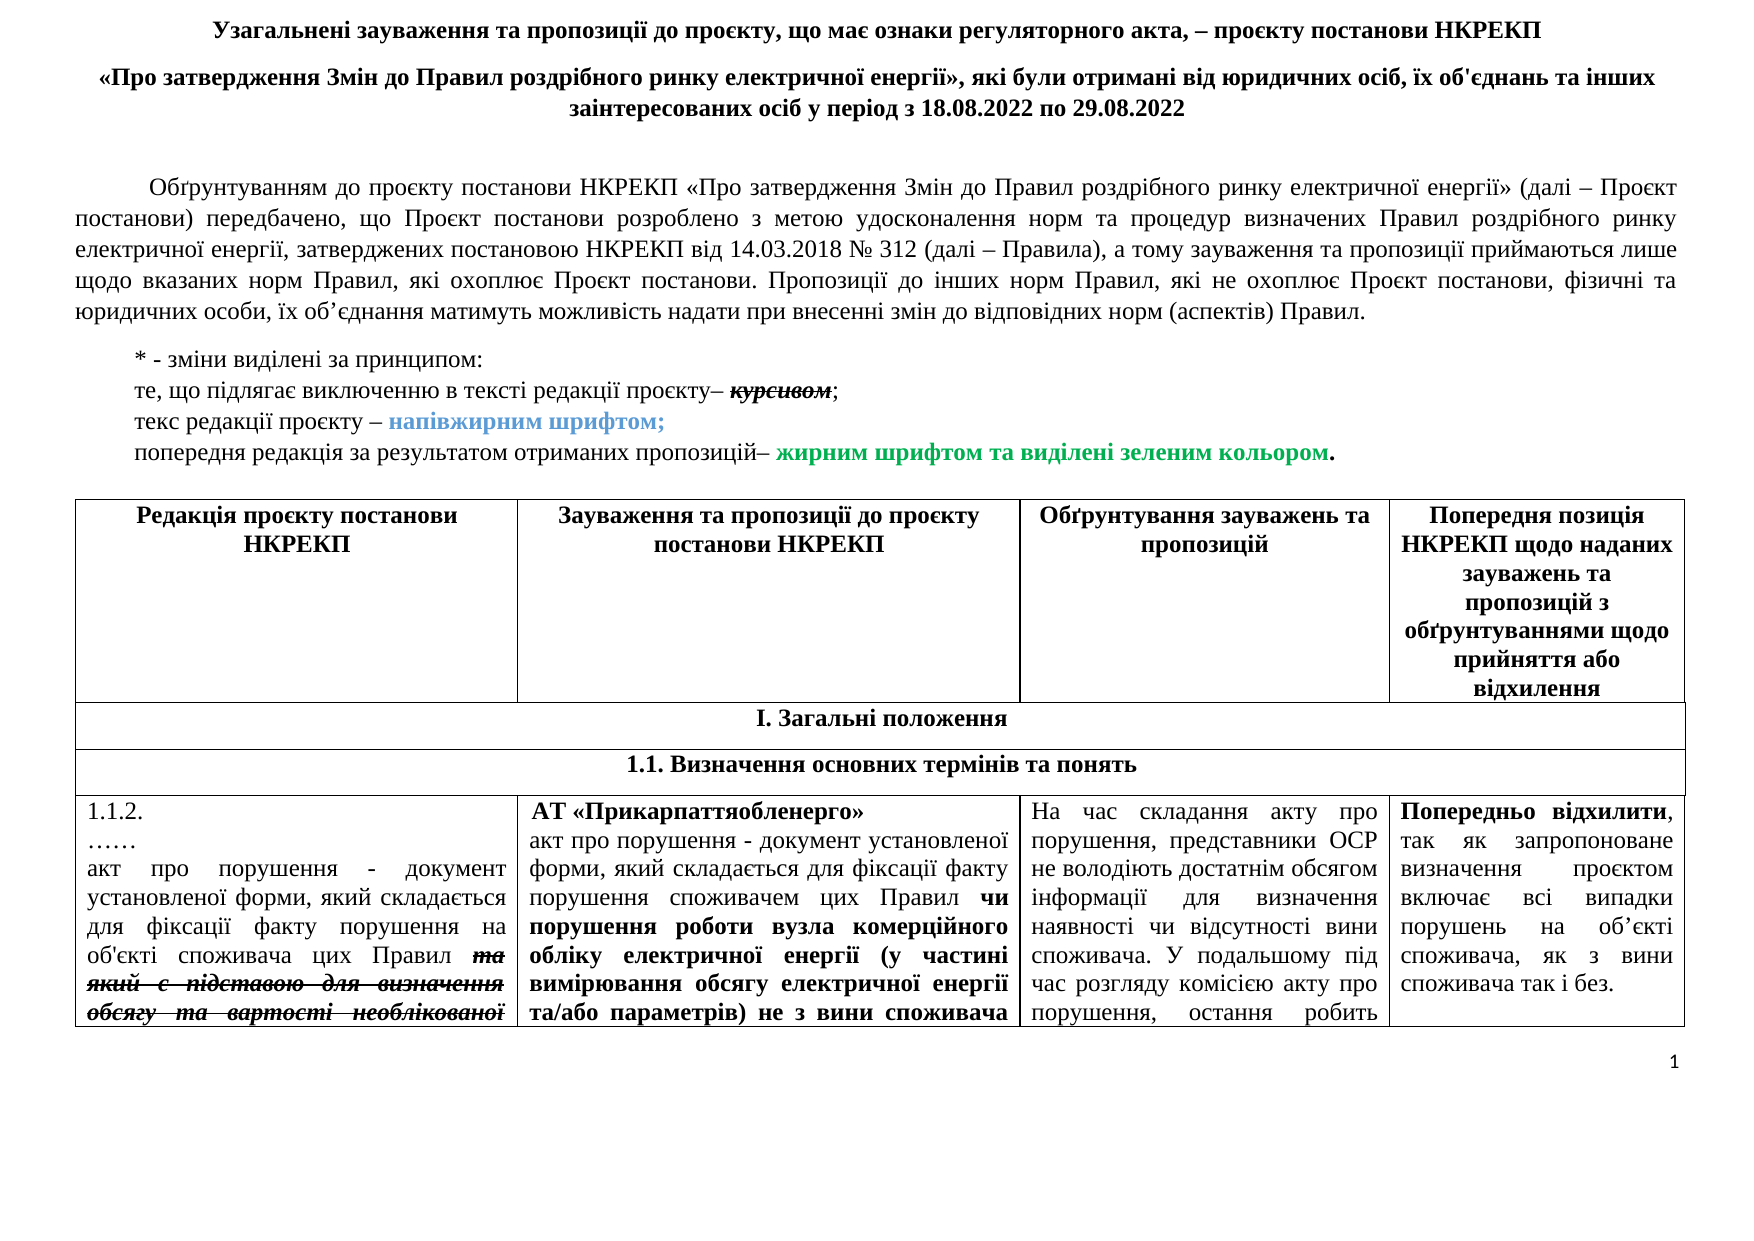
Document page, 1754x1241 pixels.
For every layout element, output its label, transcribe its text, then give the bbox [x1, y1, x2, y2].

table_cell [1390, 796, 1684, 1026]
text Обґрунтуванням до проєкту постанови НКРЕКП «Про затвердження Змін до Правил роздрібного ринку електричної енергії» (далі – Проєкт постанови) передбачено, що Проєкт постанови розроблено з метою удосконалення норм та процедур визначених Правил роздрібного ринку електричної енергії, затверджених постановою НКРЕКП від 14.03.2018 № 312 (далі – Правила), а тому зауваження та пропозиції приймаються лише щодо вказаних норм Правил, які охоплює Проєкт постанови. Пропозиції до інших норм Правил, які не охоплює Проєкт постанови, фізичні та юридичних особи, їх об’єднання матимуть можливість надати при внесенні змін до відповідних норм (аспектів) Правил. [75, 172, 1679, 325]
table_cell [518, 796, 1019, 1026]
table_cell I. Загальні положення [76, 703, 1685, 748]
table_header Зауваження та пропозиції до проєкту постанови НКРЕКП [518, 500, 1019, 702]
table_cell 1.1. Визначення основних термінів та понять [76, 750, 1685, 795]
table_header Обґрунтування зауважень та пропозицій [1021, 500, 1389, 702]
text попередня редакція за результатом отриманих пропозицій– жирним шрифтом та виділені зеленим кольором. [75, 437, 1679, 466]
table_header Редакція проєкту постанови НКРЕКП [76, 500, 517, 702]
text те, що підлягає виключенню в тексті редакції проєкту– курсивом; [75, 375, 1679, 404]
text текс редакції проєкту – напівжирним шрифтом; [75, 406, 1679, 435]
text «Про затвердження Змін до Правил роздрібного ринку електричної енергії», які були отримані від юридичних осіб, їх об'єднань та інших заінтересованих осіб у період з 18.08.2022 по 29.08.2022 [75, 62, 1679, 122]
text Узагальнені зауваження та пропозиції до проєкту, що має ознаки регуляторного акта, – проєкту постанови НКРЕКП [75, 15, 1679, 43]
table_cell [76, 796, 517, 1026]
table_header Попередня позиція НКРЕКП щодо наданих зауважень та пропозицій з обґрунтуваннями щодо прийняття або відхилення [1390, 500, 1684, 702]
text * - зміни виділені за принципом: [75, 344, 1679, 373]
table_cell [1021, 796, 1389, 1026]
